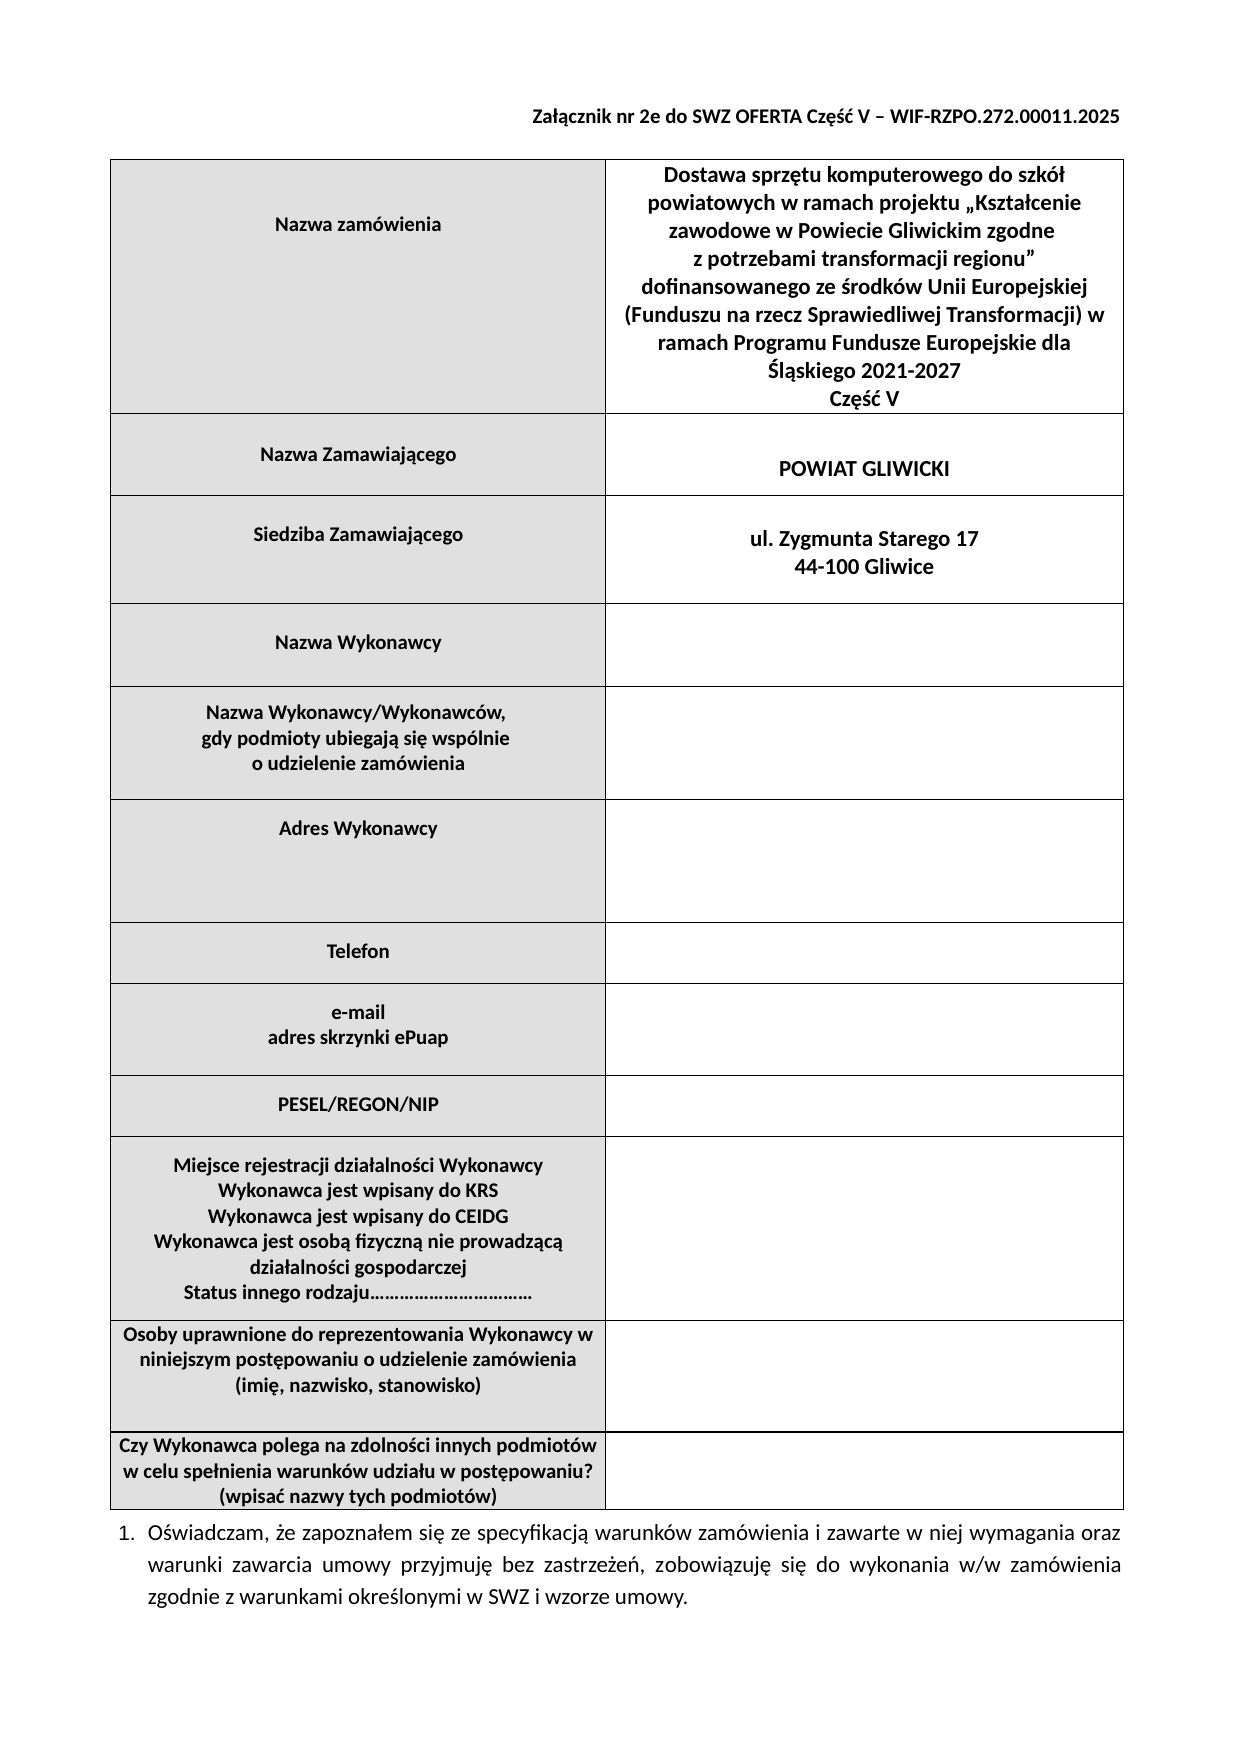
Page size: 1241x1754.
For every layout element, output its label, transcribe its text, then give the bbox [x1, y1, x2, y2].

table_cell [606, 687, 1123, 799]
table_cell ul. Zygmunta Starego 17 44-100 Gliwice [606, 496, 1123, 603]
list Oświadczam, że zapoznałem się ze specyfikacją warunków zamówienia i zawarte w niej wymagania oraz warunki zawarcia umowy przyjmuję bez zastrzeżeń, zobowiązuję się do wykonania w/w zamówienia zgodnie z warunkami określonymi w SWZ i wzorze umowy. [118, 1518, 1122, 1611]
table_cell Nazwa Wykonawcy [111, 604, 605, 686]
table_cell Czy Wykonawca polega na zdolności innych podmiotów w celu spełnienia warunków udziału w postępowaniu? (wpisać nazwy tych podmiotów) [111, 1433, 605, 1509]
table_cell Adres Wykonawcy [111, 800, 605, 922]
table_cell Nazwa Zamawiającego [111, 414, 605, 495]
table_cell Siedziba Zamawiającego [111, 496, 605, 603]
table_cell Osoby uprawnione do reprezentowania Wykonawcy w niniejszym postępowaniu o udzielenie zamówienia (imię, nazwisko, stanowisko) [111, 1321, 605, 1431]
table_cell [606, 984, 1123, 1075]
text Załącznik nr 2e do SWZ OFERTA Część V – WIF-RZPO.272.00011.2025 [118, 103, 1122, 159]
table_cell [606, 1076, 1123, 1136]
table_header Nazwa zamówienia [111, 160, 605, 413]
table_cell [606, 604, 1123, 686]
table_cell [606, 800, 1123, 922]
table_cell Nazwa Wykonawcy/Wykonawców, gdy podmioty ubiegają się wspólnie o udzielenie zamówienia [111, 687, 605, 799]
table_cell Miejsce rejestracji działalności Wykonawcy Wykonawca jest wpisany do KRS Wykonawca jest wpisany do CEIDG Wykonawca jest osobą fizyczną nie prowadzącą działalności gospodarczej Status innego rodzaju…………………………… [111, 1137, 605, 1320]
table_cell [606, 923, 1123, 983]
table_header Dostawa sprzętu komputerowego do szkół powiatowych w ramach projektu „Kształcenie zawodowe w Powiecie Gliwickim zgodne z potrzebami transformacji regionu” dofinansowanego ze środków Unii Europejskiej (Funduszu na rzecz Sprawiedliwej Transformacji) w ramach Programu Fundusze Europejskie dla Śląskiego 2021-2027 Część V [606, 160, 1123, 413]
table_cell [606, 1433, 1123, 1509]
table_cell [606, 1137, 1123, 1320]
table_cell [606, 1321, 1123, 1431]
table_cell PESEL/REGON/NIP [111, 1076, 605, 1136]
table_cell Telefon [111, 923, 605, 983]
table_cell e-mail adres skrzynki ePuap [111, 984, 605, 1075]
table_cell POWIAT GLIWICKI [606, 414, 1123, 495]
